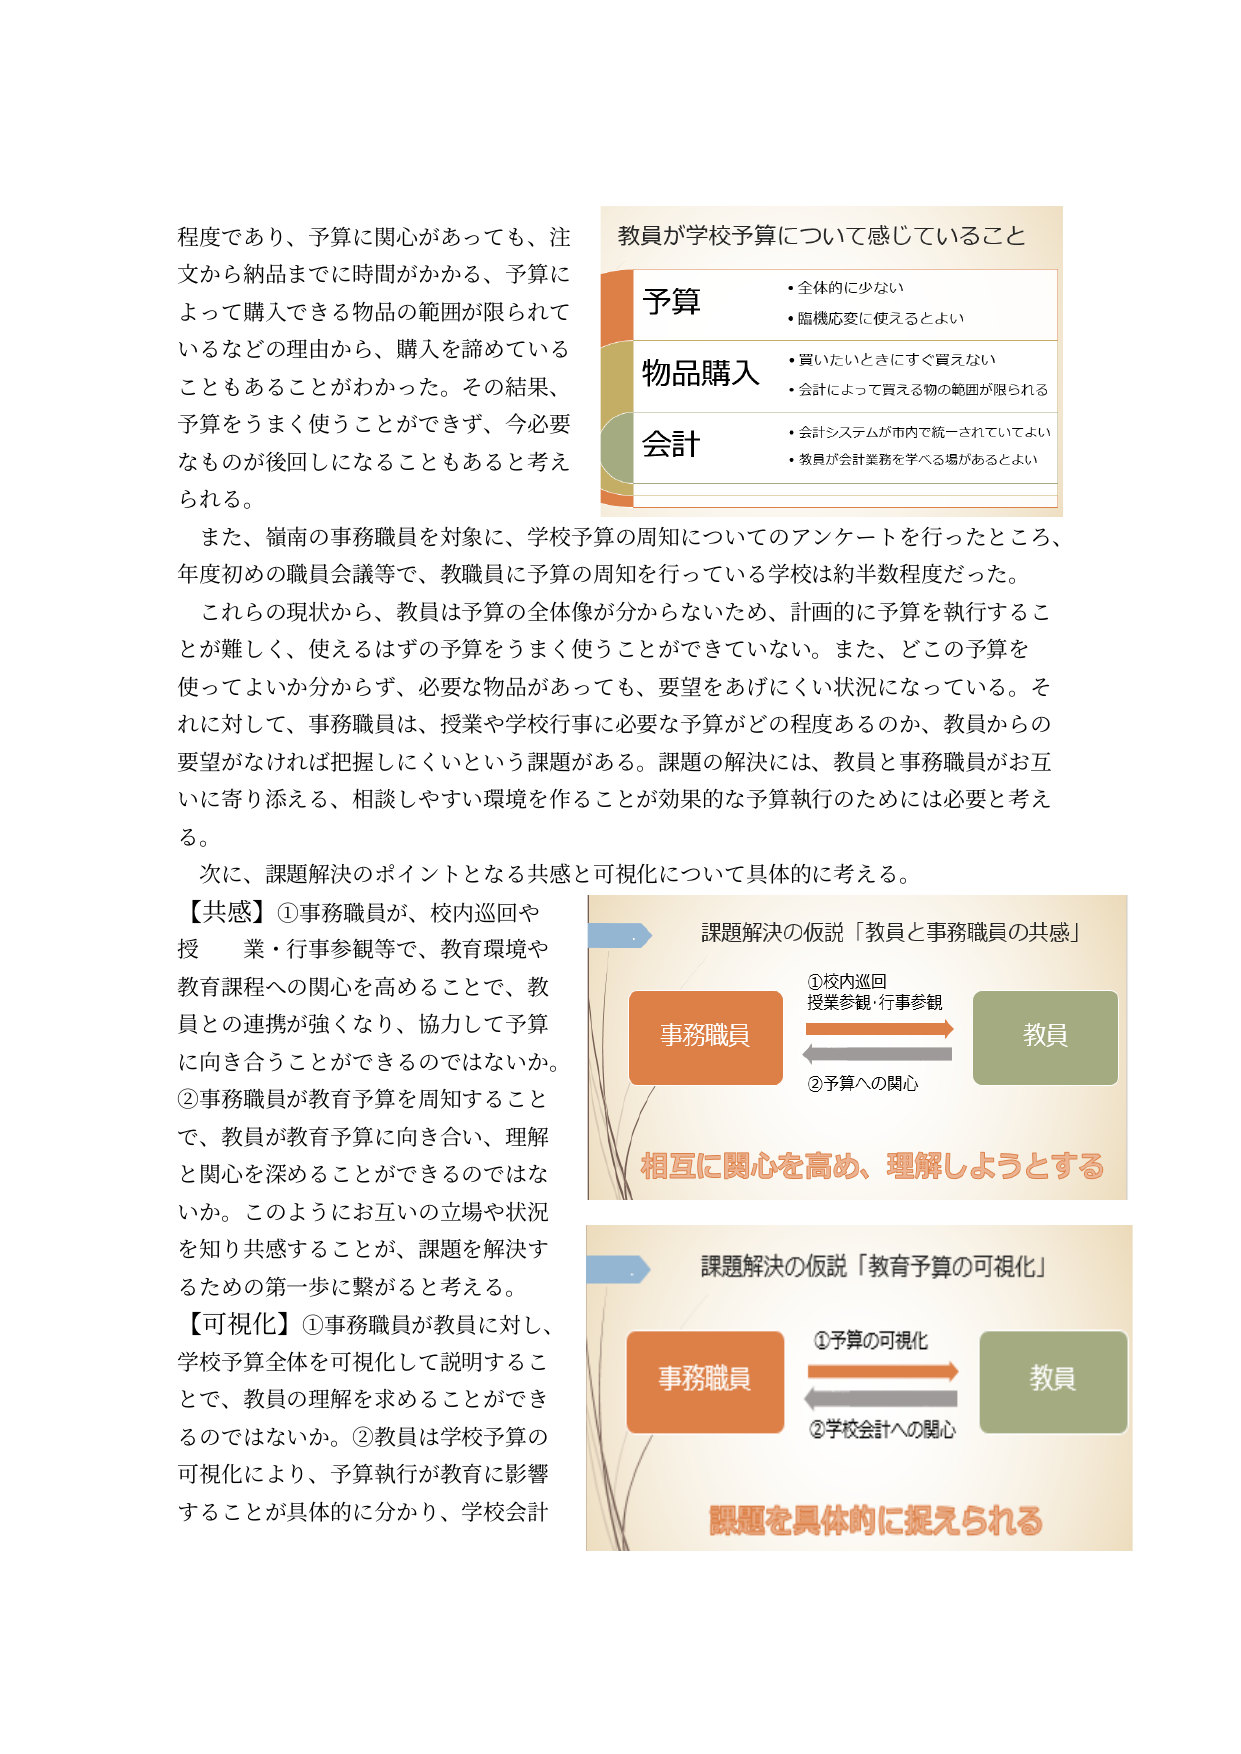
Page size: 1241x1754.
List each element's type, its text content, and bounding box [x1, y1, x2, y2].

picture [600, 206, 1063, 517]
picture [586, 1225, 1133, 1551]
text 次に、課題解決のポイントとなる共感と可視化について具体的に考える。 [177, 854, 1063, 892]
text また、嶺南の事務職員を対象に、学校予算の周知についてのアンケートを行ったところ、年度初めの職員会議等で、教職員に予算の周知を行っている学校は約半数程度だった。 [177, 517, 1063, 592]
text これらの現状から、教員は予算の全体像が分からないため、計画的に予算を執行することが難しく、使えるはずの予算をうまく使うことができていない。また、どこの予算を使ってよいか分からず、必要な物品があっても、要望をあげにくい状況になっている。それに対して、事務職員は、授業や学校行事に必要な予算がどの程度あるのか、教員からの要望がなければ把握しにくいという課題がある。課題の解決には、教員と事務職員がお互いに寄り添える、相談しやすい環境を作ることが効果的な予算執行のためには必要と考える。 [177, 592, 1063, 854]
picture [587, 895, 1129, 1200]
